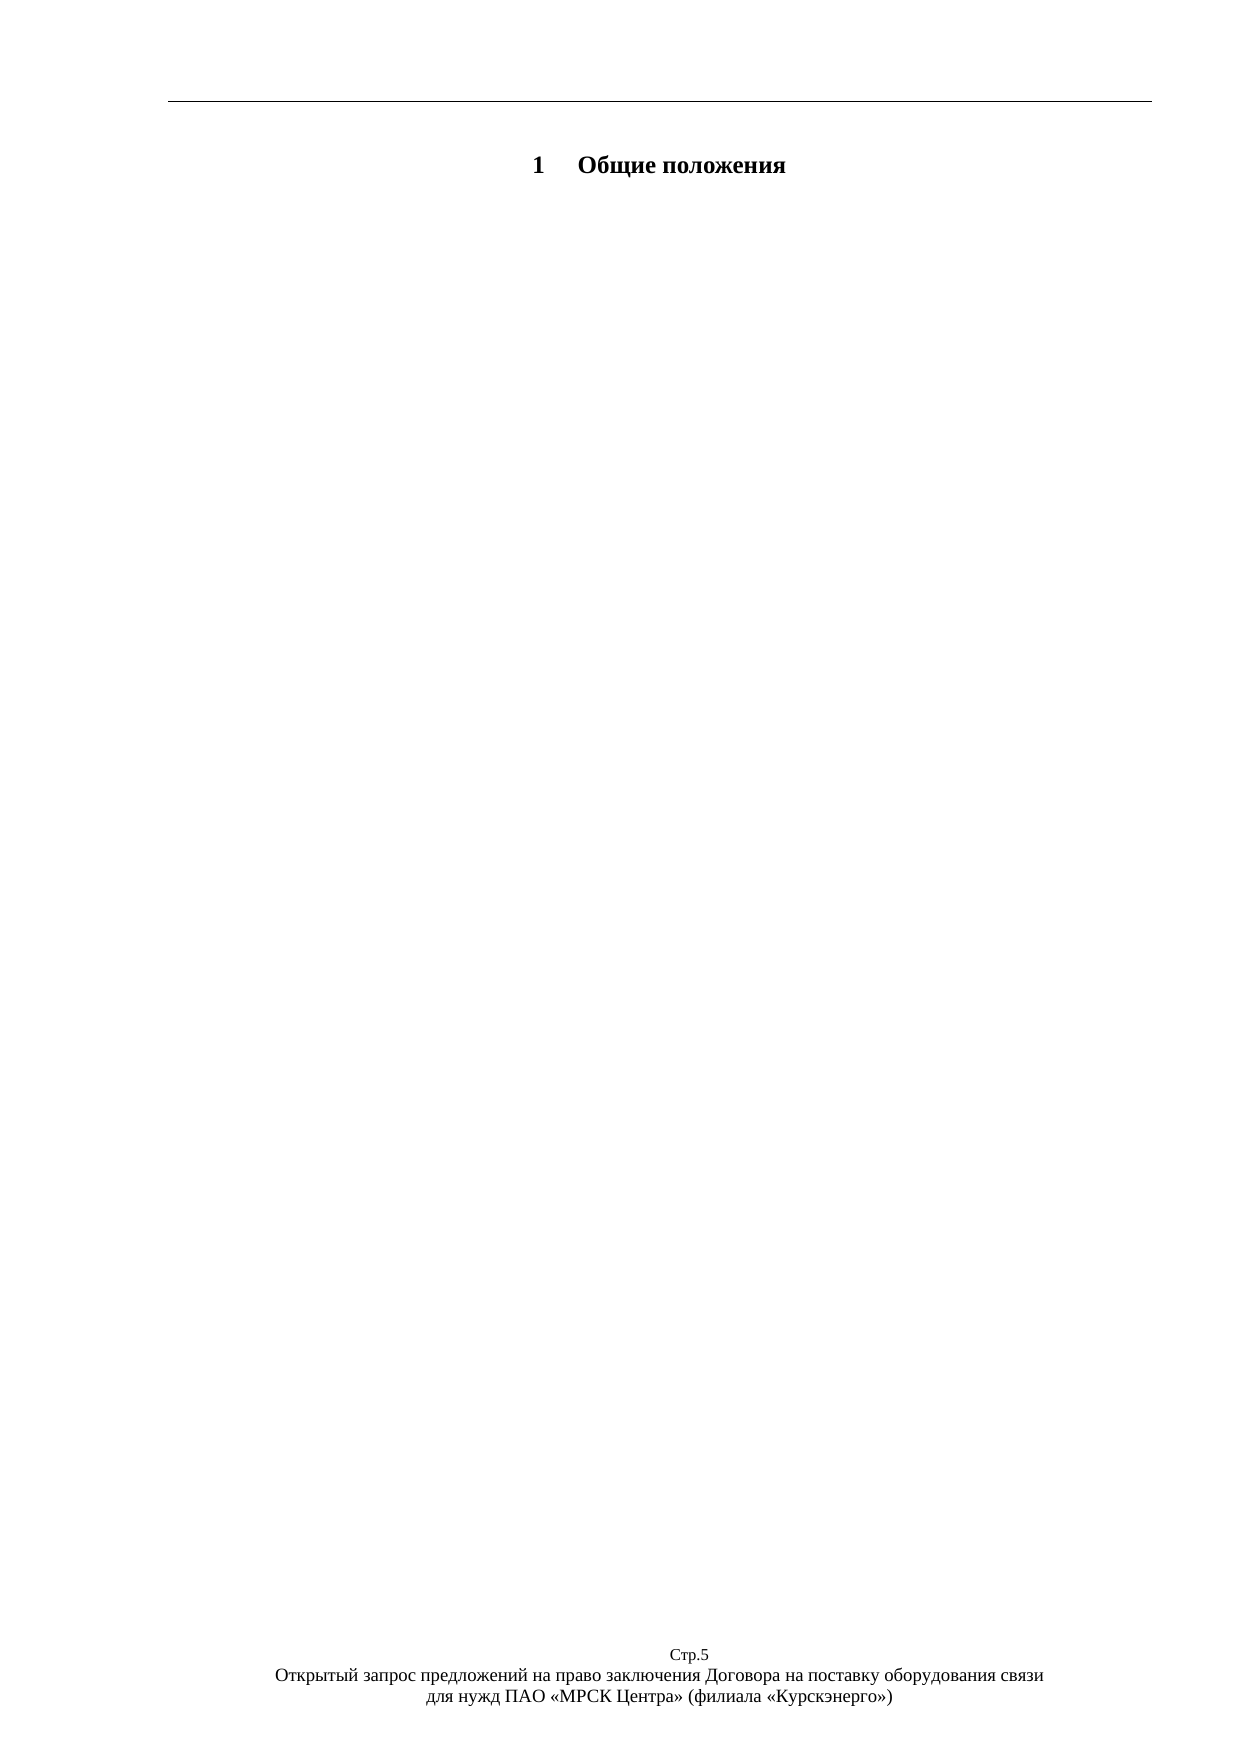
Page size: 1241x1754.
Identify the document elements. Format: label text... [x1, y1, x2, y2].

subtitle Общие положения [166, 150, 1152, 179]
